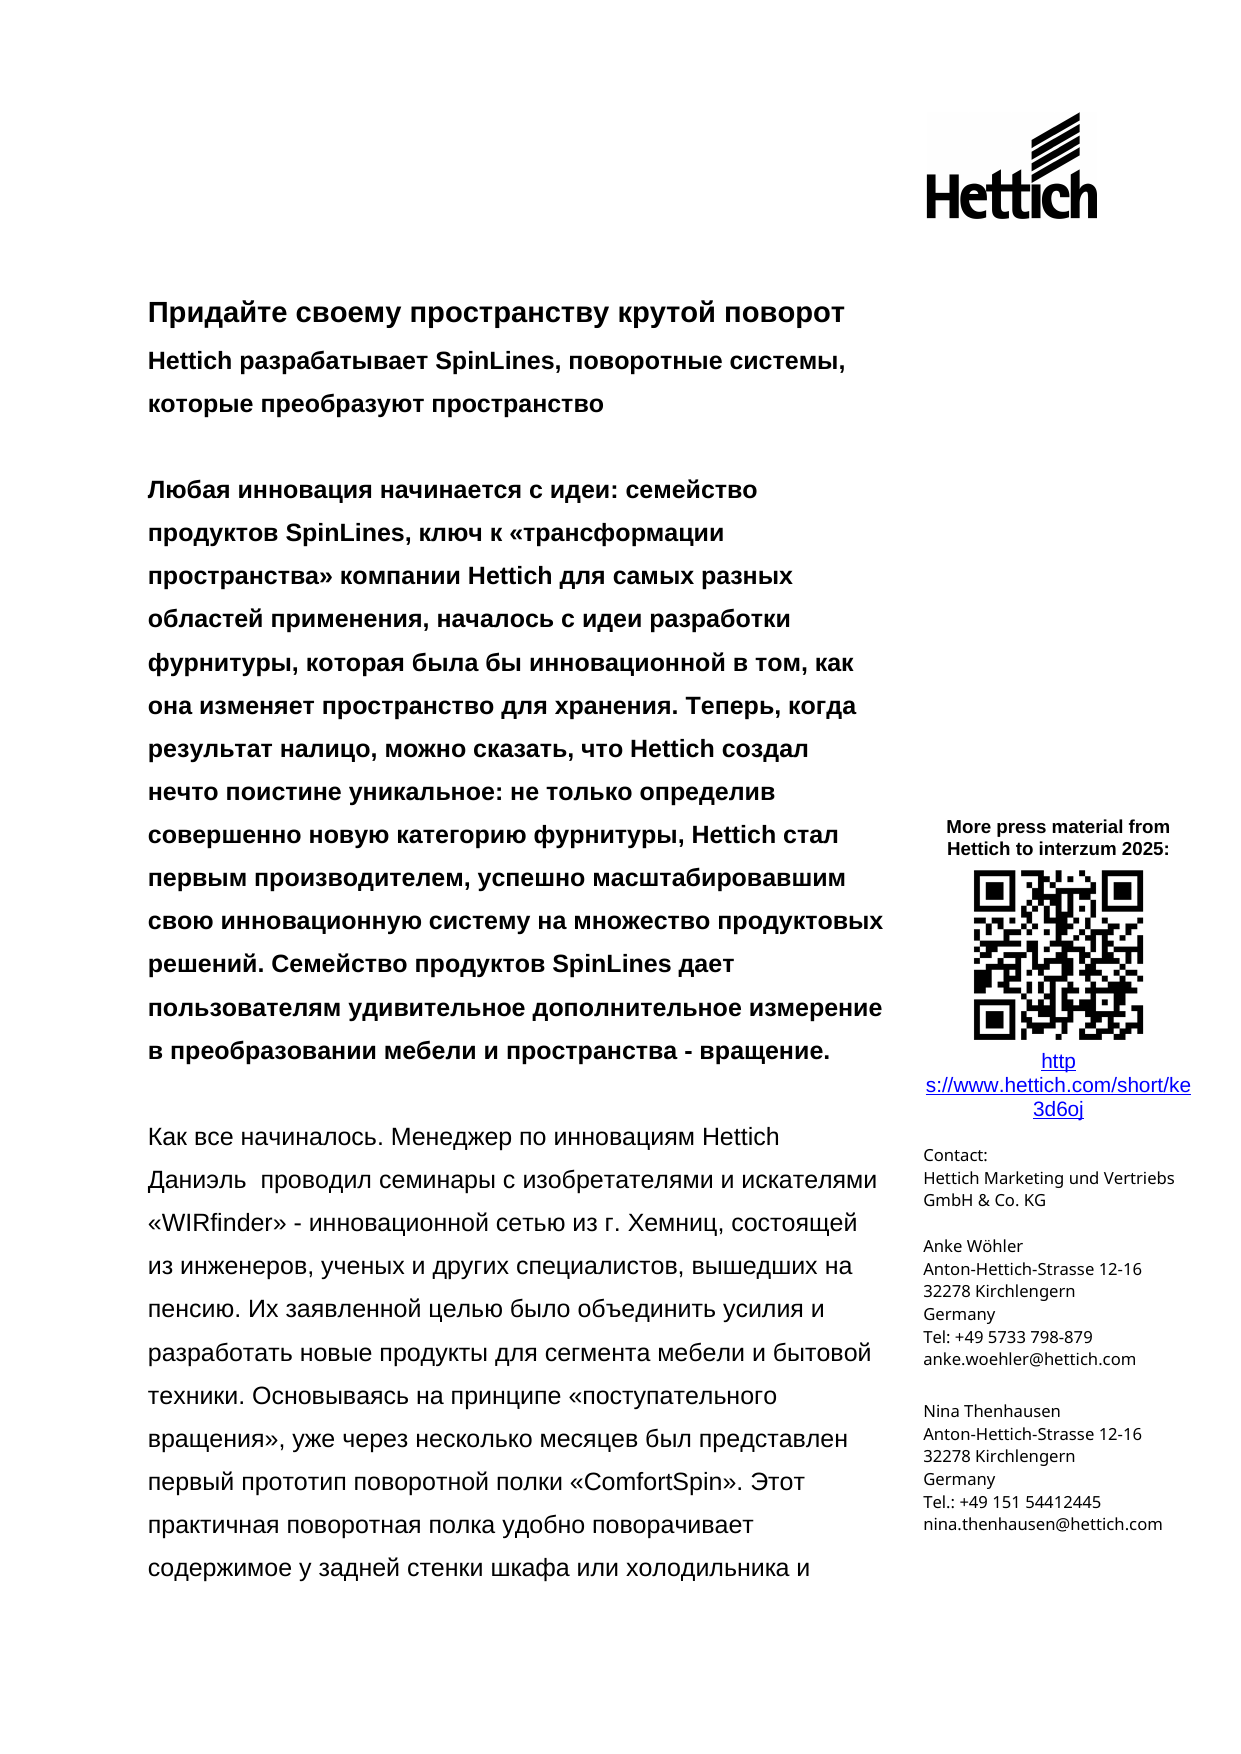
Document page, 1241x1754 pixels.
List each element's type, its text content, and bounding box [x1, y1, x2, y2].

picture [926, 112, 1097, 219]
text Придайте своему пространству крутой поворот [148, 295, 886, 329]
text Любая инновация начинается с идеи: семейство продуктов SpinLines, ключ к «трансформации пространства» компании Hettich для самых разных областей применения, началось с идеи разработки фурнитуры, которая была бы инновационной в том, как она изменяет пространство для хранения. Теперь, когда результат налицо, можно сказать, что Hettich создал нечто поистине уникальное: не только определив совершенно новую категорию фурнитуры, Hettich стал первым производителем, успешно масштабировавшим свою инновационную систему на множество продуктовых решений. Семейство продуктов SpinLines дает пользователям удивительное дополнительное измерение в преобразовании мебели и пространства - вращение. [148, 475, 886, 1064]
text Hettich разрабатывает SpinLines, поворотные системы, которые преобразуют пространство [148, 346, 886, 417]
